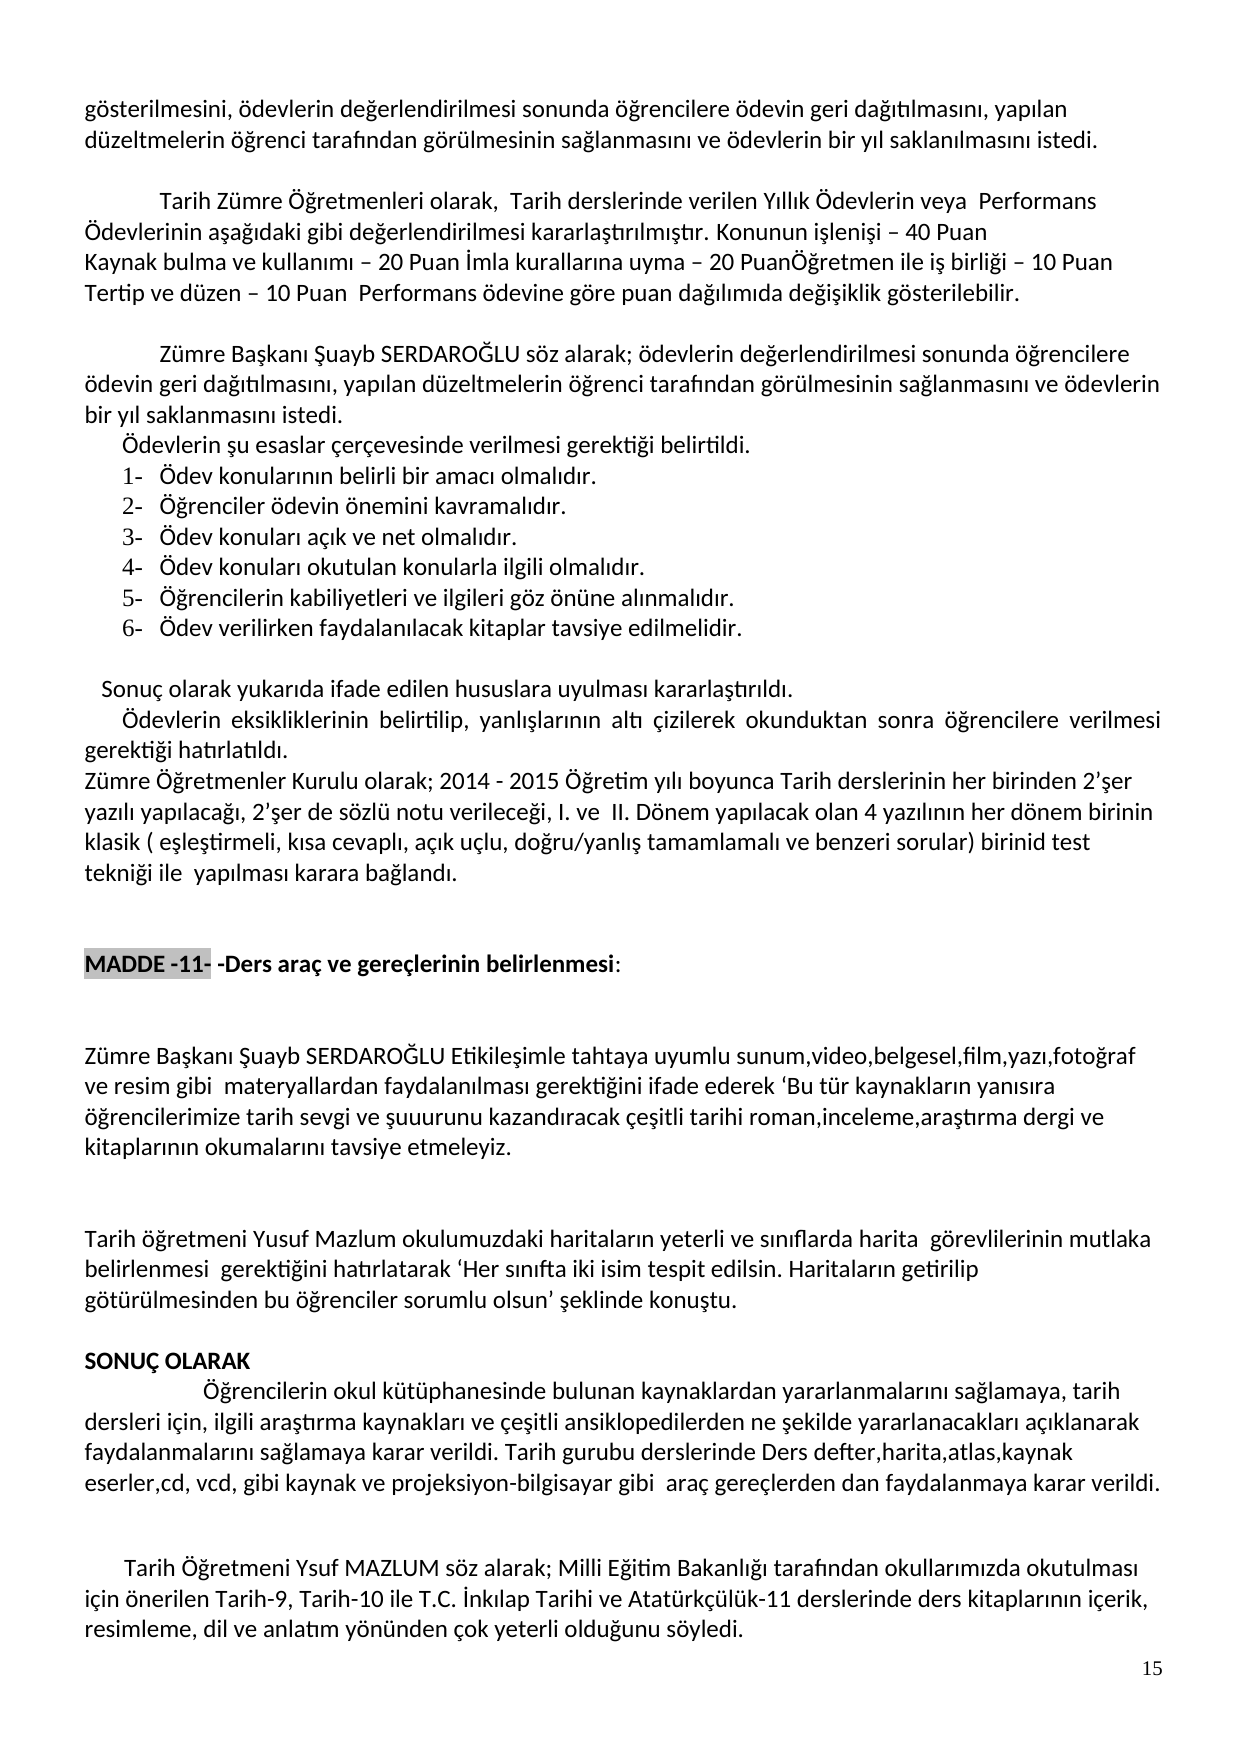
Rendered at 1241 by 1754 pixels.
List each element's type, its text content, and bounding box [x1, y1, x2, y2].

text MADDE -11- -Ders araç ve gereçlerinin belirlenmesi: [211, 948, 1162, 979]
text Ödevlerin şu esaslar çerçevesinde verilmesi gerektiği belirtildi. [122, 429, 1162, 460]
list Ödev verilirken faydalanılacak kitaplar tavsiye edilmelidir. [122, 612, 1162, 643]
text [84, 94, 1162, 155]
text Zümre Başkanı Şuayb SERDAROĞLU Etikileşimle tahtaya uyumlu sunum,video,belgesel,film,yazı,fotoğraf ve resim gibi materyallardan faydalanılması gerektiğini ifade ederek ‘Bu tür kaynakların yanısıra öğrencilerimize tarih sevgi ve şuuurunu kazandıracak çeşitli tarihi roman,inceleme,araştırma dergi ve kitaplarının okumalarını tavsiye etmeleyiz. [84, 1040, 1162, 1162]
text Tertip ve düzen – 10 Puan Performans ödevine göre puan dağılımıda değişiklik gösterilebilir. [84, 277, 1162, 307]
text SONUÇ OLARAK [84, 1345, 1162, 1376]
text Tarih Zümre Öğretmenleri olarak, Tarih derslerinde verilen Yıllık Ödevlerin veya Performans Ödevlerinin aşağıdaki gibi değerlendirilmesi kararlaştırılmıştır. Konunun işlenişi – 40 Puan [84, 185, 1162, 246]
list Ödev konularının belirli bir amacı olmalıdır. [122, 460, 1162, 490]
text Kaynak bulma ve kullanımı – 20 Puan İmla kurallarına uyma – 20 PuanÖğretmen ile iş birliği – 10 Puan [84, 246, 1162, 277]
text Ödevlerin eksikliklerinin belirtilip, yanlışlarının altı çizilerek okunduktan sonra öğrencilere verilmesi gerektiği hatırlatıldı. [84, 704, 1162, 765]
text Zümre Öğretmenler Kurulu olarak; 2014 - 2015 Öğretim yılı boyunca Tarih derslerinin her birinden 2’şer yazılı yapılacağı, 2’şer de sözlü notu verileceği, I. ve II. Dönem yapılacak olan 4 yazılının her dönem birinin klasik ( eşleştirmeli, kısa cevaplı, açık uçlu, doğru/yanlış tamamlamalı ve benzeri sorular) birinid test tekniği ile yapılması karara bağlandı. [84, 765, 1162, 887]
list Öğrencilerin kabiliyetleri ve ilgileri göz önüne alınmalıdır. [122, 582, 1162, 612]
text Öğrencilerin okul kütüphanesinde bulunan kaynaklardan yararlanmalarını sağlamaya, tarih dersleri için, ilgili araştırma kaynakları ve çeşitli ansiklopedilerden ne şekilde yararlanacakları açıklanarak faydalanmalarını sağlamaya karar verildi. Tarih gurubu derslerinde Ders defter,harita,atlas,kaynak eserler,cd, vcd, gibi kaynak ve projeksiyon-bilgisayar gibi araç gereçlerden dan faydalanmaya karar verildi. [84, 1376, 1162, 1552]
list Öğrenciler ödevin önemini kavramalıdır. [122, 490, 1162, 521]
text Zümre Başkanı Şuayb SERDAROĞLU söz alarak; ödevlerin değerlendirilmesi sonunda öğrencilere ödevin geri dağıtılmasını, yapılan düzeltmelerin öğrenci tarafından görülmesinin sağlanmasını ve ödevlerin bir yıl saklanmasını istedi. [84, 338, 1162, 429]
text Tarih Öğretmeni Ysuf MAZLUM söz alarak; Milli Eğitim Bakanlığı tarafından okullarımızda okutulması için önerilen Tarih-9, Tarih-10 ile T.C. İnkılap Tarihi ve Atatürkçülük-11 derslerinde ders kitaplarının içerik, resimleme, dil ve anlatım yönünden çok yeterli olduğunu söyledi. [84, 1552, 1162, 1644]
text Sonuç olarak yukarıda ifade edilen hususlara uyulması kararlaştırıldı. [84, 673, 1162, 704]
text Tarih öğretmeni Yusuf Mazlum okulumuzdaki haritaların yeterli ve sınıflarda harita görevlilerinin mutlaka belirlenmesi gerektiğini hatırlatarak ‘Her sınıfta iki isim tespit edilsin. Haritaların getirilip götürülmesinden bu öğrenciler sorumlu olsun’ şeklinde konuştu. [84, 1223, 1162, 1314]
list Ödev konuları açık ve net olmalıdır. [122, 521, 1162, 551]
list Ödev konuları okutulan konularla ilgili olmalıdır. [122, 551, 1162, 582]
